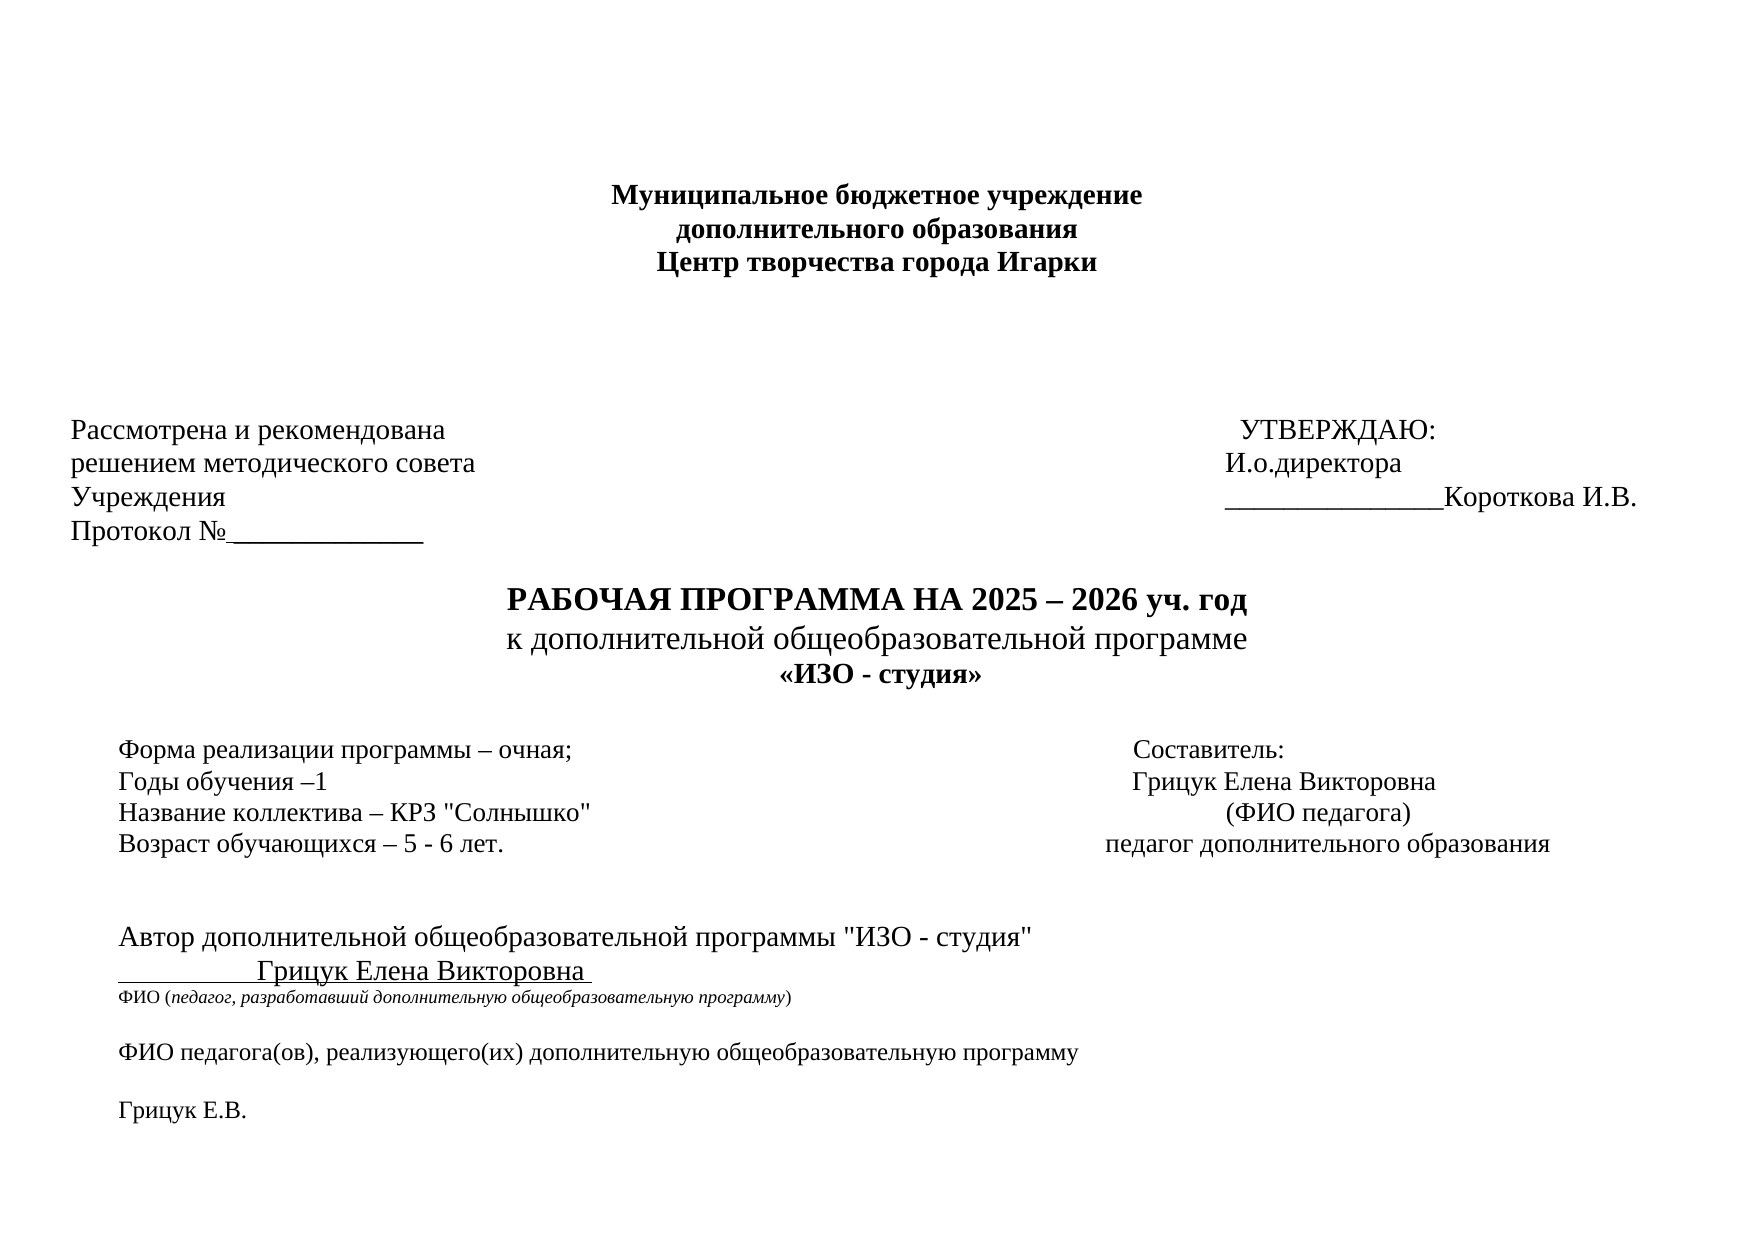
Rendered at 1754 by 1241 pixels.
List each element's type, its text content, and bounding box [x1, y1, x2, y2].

text Годы обучения –1 Грицук Елена Викторовна [118, 764, 1636, 796]
text ФИО педагога(ов), реализующего(их) дополнительную общеобразовательную программу [118, 1037, 1636, 1066]
text Грицук Е.В. [118, 1095, 1636, 1123]
table_header Рассмотрена и рекомендована решением методического совета Учреждения Протокол № _____________ [59, 412, 564, 580]
table_header УТВЕРЖДАЮ: И.о.директора _______________Короткова И.В. [565, 412, 1639, 580]
text Центр творчества города Игарки [118, 244, 1636, 278]
text «ИЗО - студия» [118, 656, 1636, 690]
text Форма реализации программы – очная; Составитель: [118, 733, 1636, 764]
text дополнительного образования [118, 211, 1636, 244]
text Муниципальное бюджетное учреждение [118, 177, 1636, 211]
text Название коллектива – КРЗ "Солнышко" (ФИО педагога) [118, 796, 1636, 827]
text ФИО (педагог, разработавший дополнительную общеобразовательную программу) [118, 986, 1636, 1008]
text Автор дополнительной общеобразовательной программы "ИЗО - студия" [118, 919, 1636, 953]
text РАБОЧАЯ ПРОГРАММА НА 2025 – 2026 уч. год [118, 580, 1636, 618]
text Возраст обучающихся – 5 - 6 лет. педагог дополнительного образования [118, 827, 1636, 858]
text к дополнительной общеобразовательной программе [118, 618, 1636, 656]
text Грицук Елена Викторовна [118, 953, 1636, 986]
